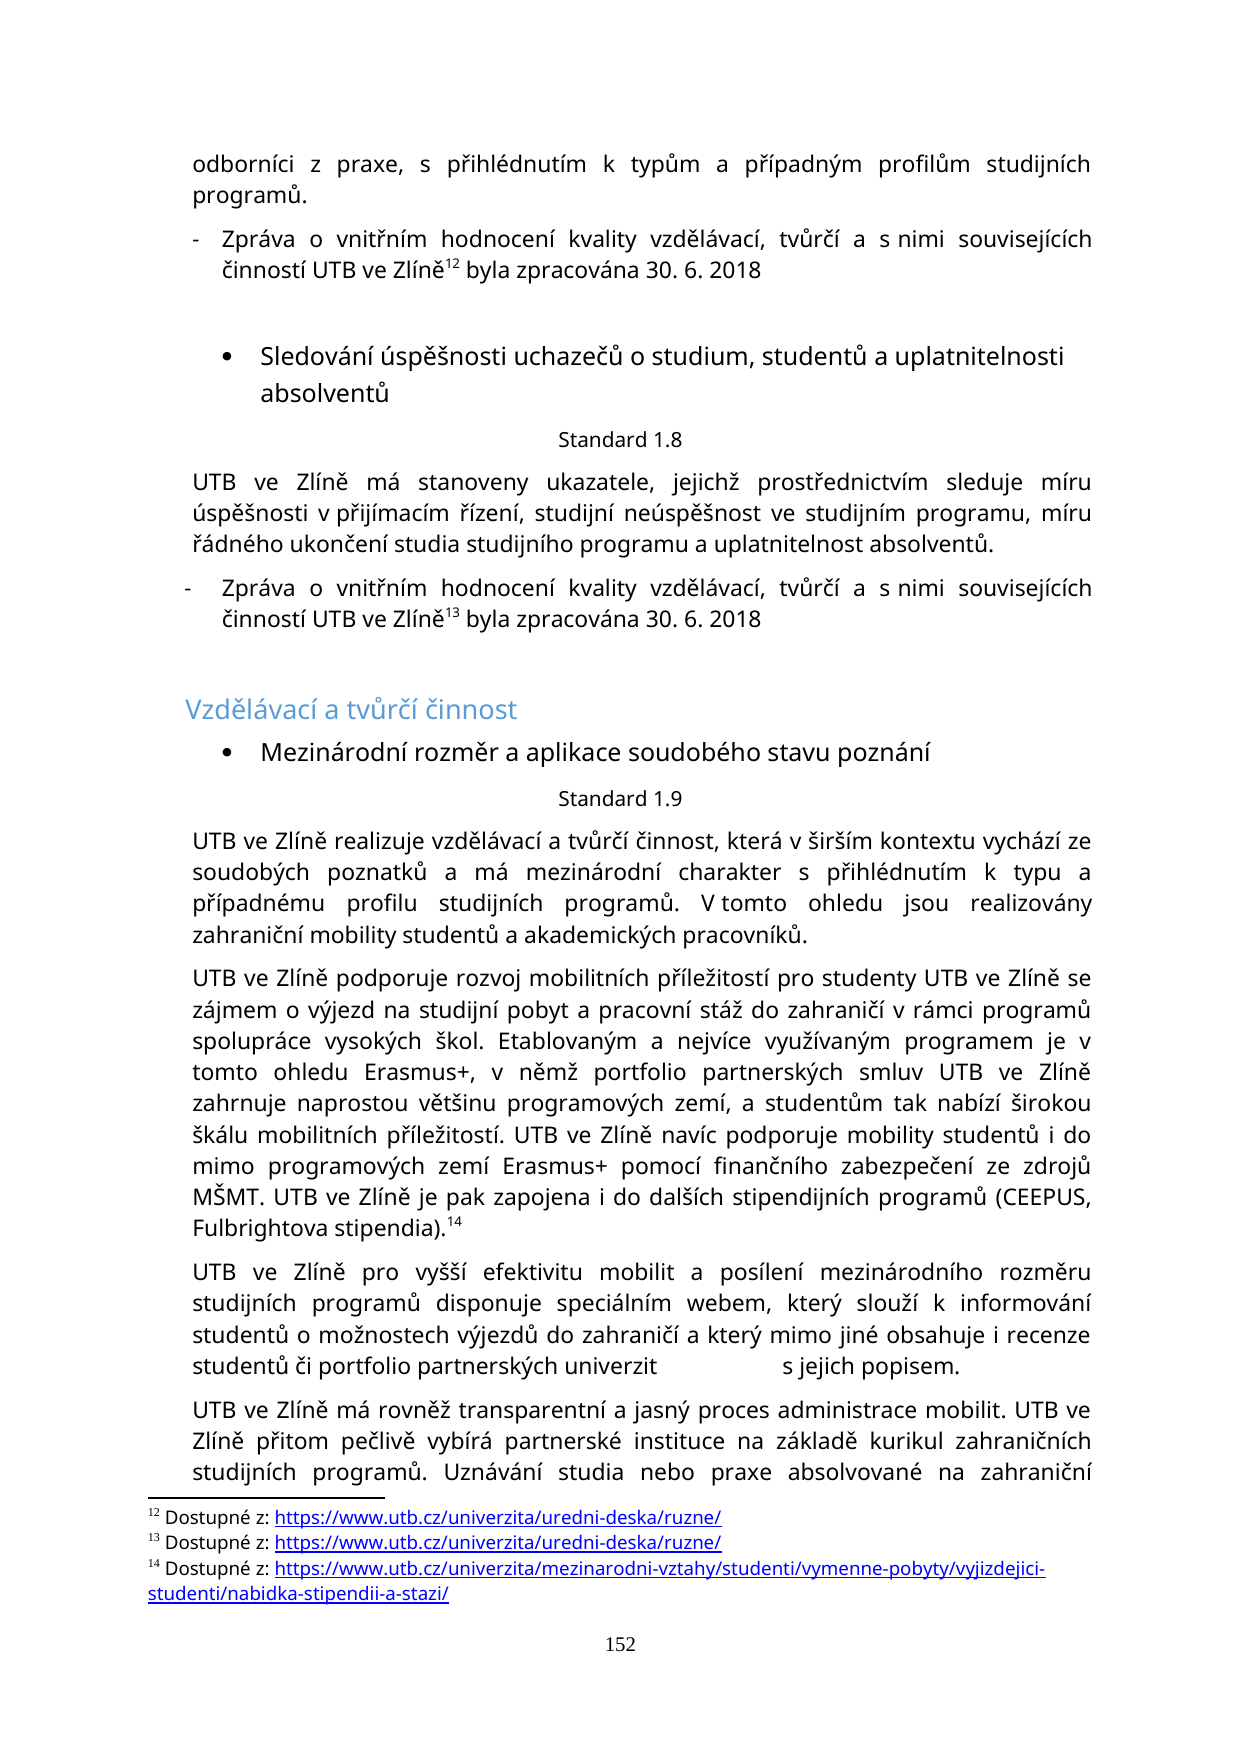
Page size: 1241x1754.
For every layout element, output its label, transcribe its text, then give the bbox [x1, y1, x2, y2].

text UTB ve Zlíně realizuje vzdělávací a tvůrčí činnost, která v širším kontextu vychází ze soudobých poznatků a má mezinárodní charakter s přihlédnutím k typu a případnému profilu studijních programů. V tomto ohledu jsou realizovány zahraniční mobility studentů a akademických pracovníků. [192, 825, 1092, 950]
subtitle Sledování úspěšnosti uchazečů o studium, studentů a uplatnitelnosti absolventů [223, 339, 1092, 409]
subtitle Mezinárodní rozměr a aplikace soudobého stavu poznání [223, 734, 1092, 769]
text Standard 1.8 [148, 425, 1092, 453]
list Zpráva o vnitřním hodnocení kvality vzdělávací, tvůrčí a s nimi souvisejících činností UTB ve Zlíně byla zpracována 30. 6. 2018 [192, 223, 1092, 285]
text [192, 1393, 1092, 1487]
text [192, 148, 1092, 210]
text UTB ve Zlíně podporuje rozvoj mobilitních příležitostí pro studenty UTB ve Zlíně se zájmem o výjezd na studijní pobyt a pracovní stáž do zahraničí v rámci programů spolupráce vysokých škol. Etablovaným a nejvíce využívaným programem je v tomto ohledu Erasmus+, v němž portfolio partnerských smluv UTB ve Zlíně zahrnuje naprostou většinu programových zemí, a studentům tak nabízí širokou škálu mobilitních příležitostí. UTB ve Zlíně navíc podporuje mobility studentů i do mimo programových zemí Erasmus+ pomocí finančního zabezpečení ze zdrojů MŠMT. UTB ve Zlíně je pak zapojena i do dalších stipendijních programů (CEEPUS, Fulbrightova stipendia). [192, 962, 1092, 1243]
text Standard 1.9 [148, 784, 1092, 812]
subtitle Vzdělávací a tvůrčí činnost [185, 691, 1092, 727]
text UTB ve Zlíně má stanoveny ukazatele, jejichž prostřednictvím sleduje míru úspěšnosti v přijímacím řízení, studijní neúspěšnost ve studijním programu, míru řádného ukončení studia studijního programu a uplatnitelnost absolventů. [192, 466, 1092, 559]
text UTB ve Zlíně pro vyšší efektivitu mobilit a posílení mezinárodního rozměru studijních programů disponuje speciálním webem, který slouží k informování studentů o možnostech výjezdů do zahraničí a který mimo jiné obsahuje i recenze studentů či portfolio partnerských univerzit s jejich popisem. [192, 1256, 1092, 1381]
list Zpráva o vnitřním hodnocení kvality vzdělávací, tvůrčí a s nimi souvisejících činností UTB ve Zlíně byla zpracována 30. 6. 2018 [184, 572, 1092, 634]
